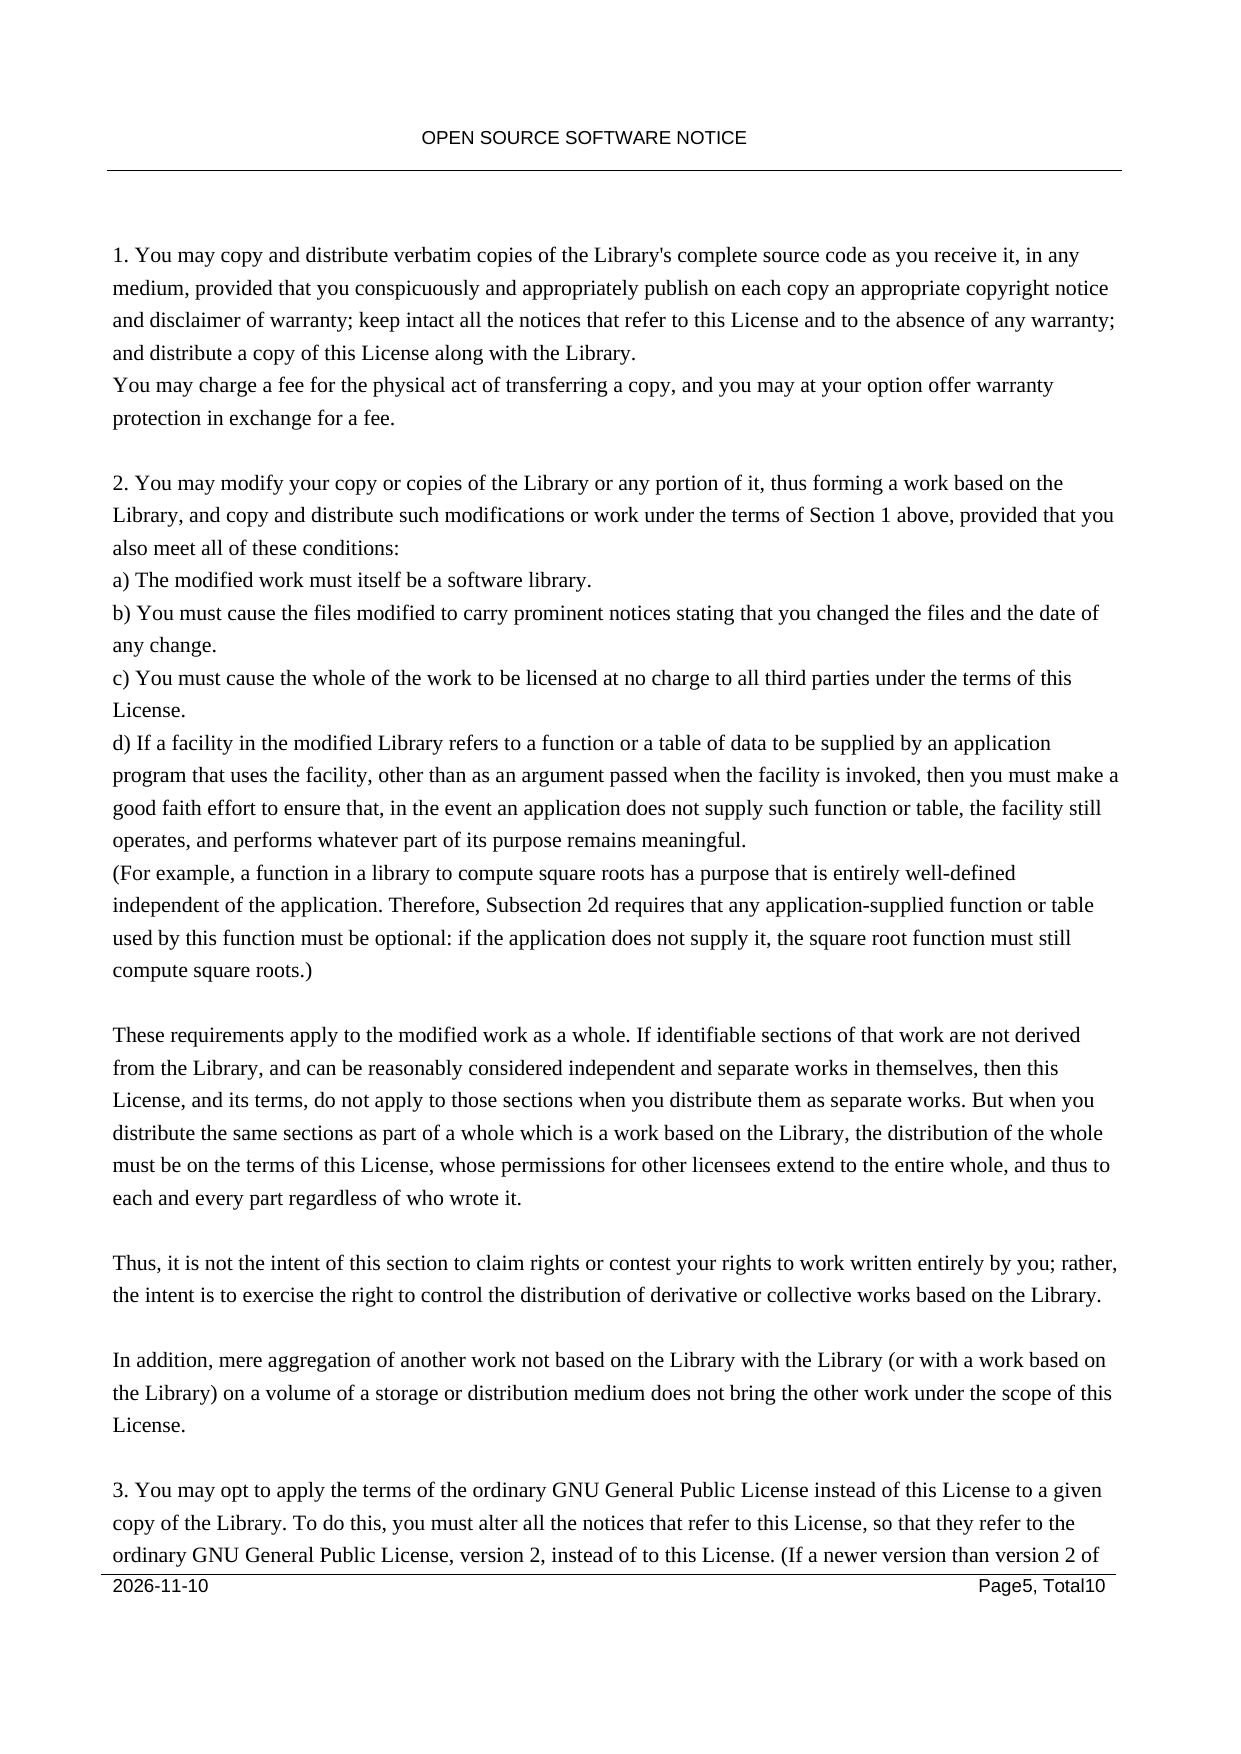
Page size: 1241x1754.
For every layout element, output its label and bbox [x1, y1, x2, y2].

text [112, 206, 1128, 1571]
